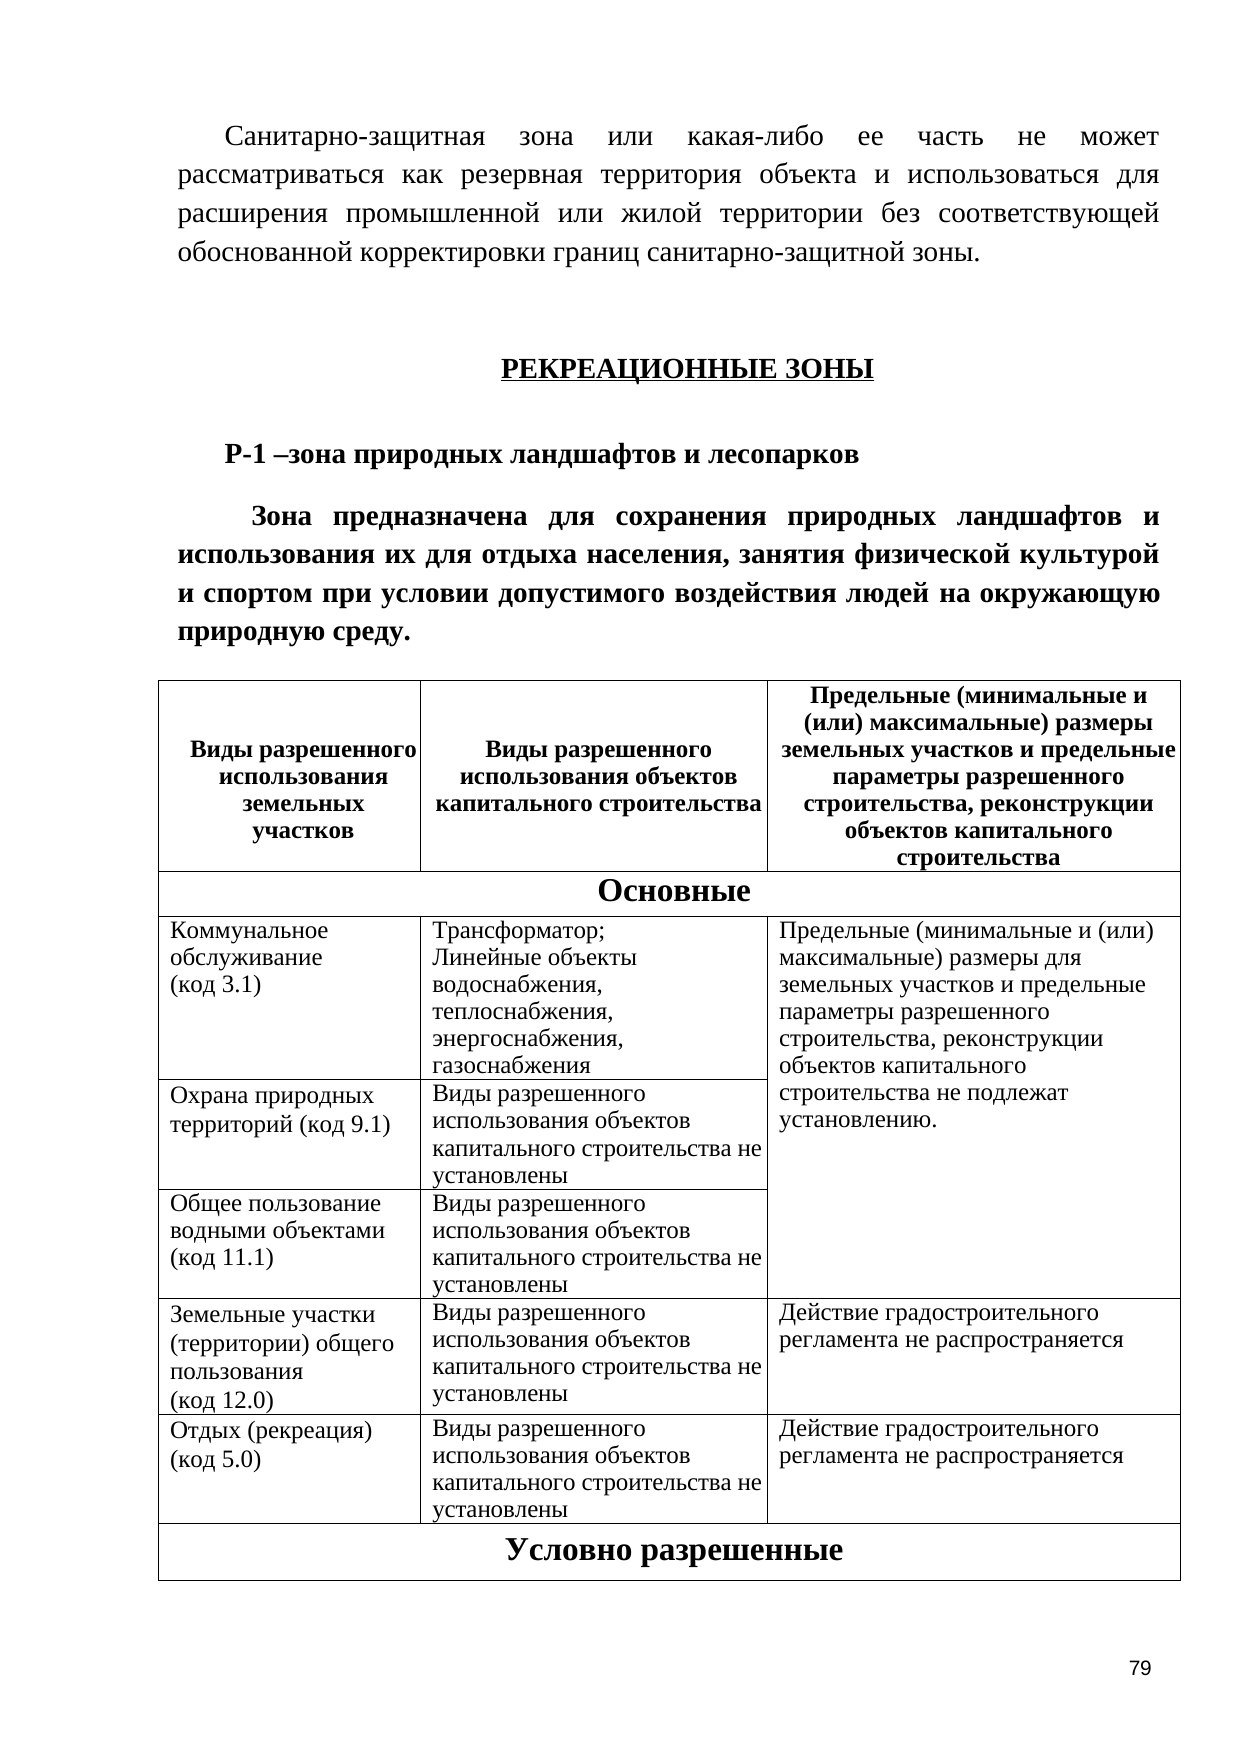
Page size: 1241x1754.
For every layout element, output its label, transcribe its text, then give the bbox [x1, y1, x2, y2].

table_cell Охрана природных территорий (код 9.1) [159, 1080, 420, 1188]
table_cell Земельные участки (территории) общего пользования (код 12.0) [159, 1299, 420, 1414]
table_cell Коммунальное обслуживание (код 3.1) [159, 917, 420, 1079]
table_cell Действие градостроительного регламента не распространяется [768, 1299, 1180, 1414]
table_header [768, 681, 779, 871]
text Санитарно-защитная зона или какая-либо ее часть не может рассматриваться как резервная территория объекта и использоваться для расширения промышленной или жилой территории без соответствующей обоснованной корректировки границ санитарно-защитной зоны. [177, 118, 1160, 267]
table_cell Основные [159, 872, 1180, 916]
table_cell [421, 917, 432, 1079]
table_header Виды разрешенного использования земельных участков [159, 681, 420, 871]
table_cell Виды разрешенного использования объектов капитального строительства не установлены [421, 1299, 767, 1414]
table_cell Отдых (рекреация) (код 5.0) [159, 1415, 420, 1523]
table_cell Предельные (минимальные и (или) максимальные) размеры для земельных участков и предельные параметры разрешенного строительства, реконструкции объектов капитального строительства не подлежат установлению. [768, 917, 1180, 1298]
table_header Виды разрешенного использования объектов капитального строительства [421, 681, 767, 871]
table_cell Условно разрешенные [159, 1524, 1180, 1580]
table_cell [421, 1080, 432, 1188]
text Р-1 –зона природных ландшафтов и лесопарков [177, 441, 1160, 469]
text Зона предназначена для сохранения природных ландшафтов и использования их для отдыха населения, занятия физической культурой и спортом при условии допустимого воздействия людей на окружающую природную среду. [177, 498, 1160, 647]
table_cell Действие градостроительного регламента не распространяется [768, 1415, 1180, 1523]
table_cell Общее пользование водными объектами (код 11.1) [159, 1190, 420, 1298]
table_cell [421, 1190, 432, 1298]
text РЕКРЕАЦИОННЫЕ ЗОНЫ [177, 356, 1160, 383]
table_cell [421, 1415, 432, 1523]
